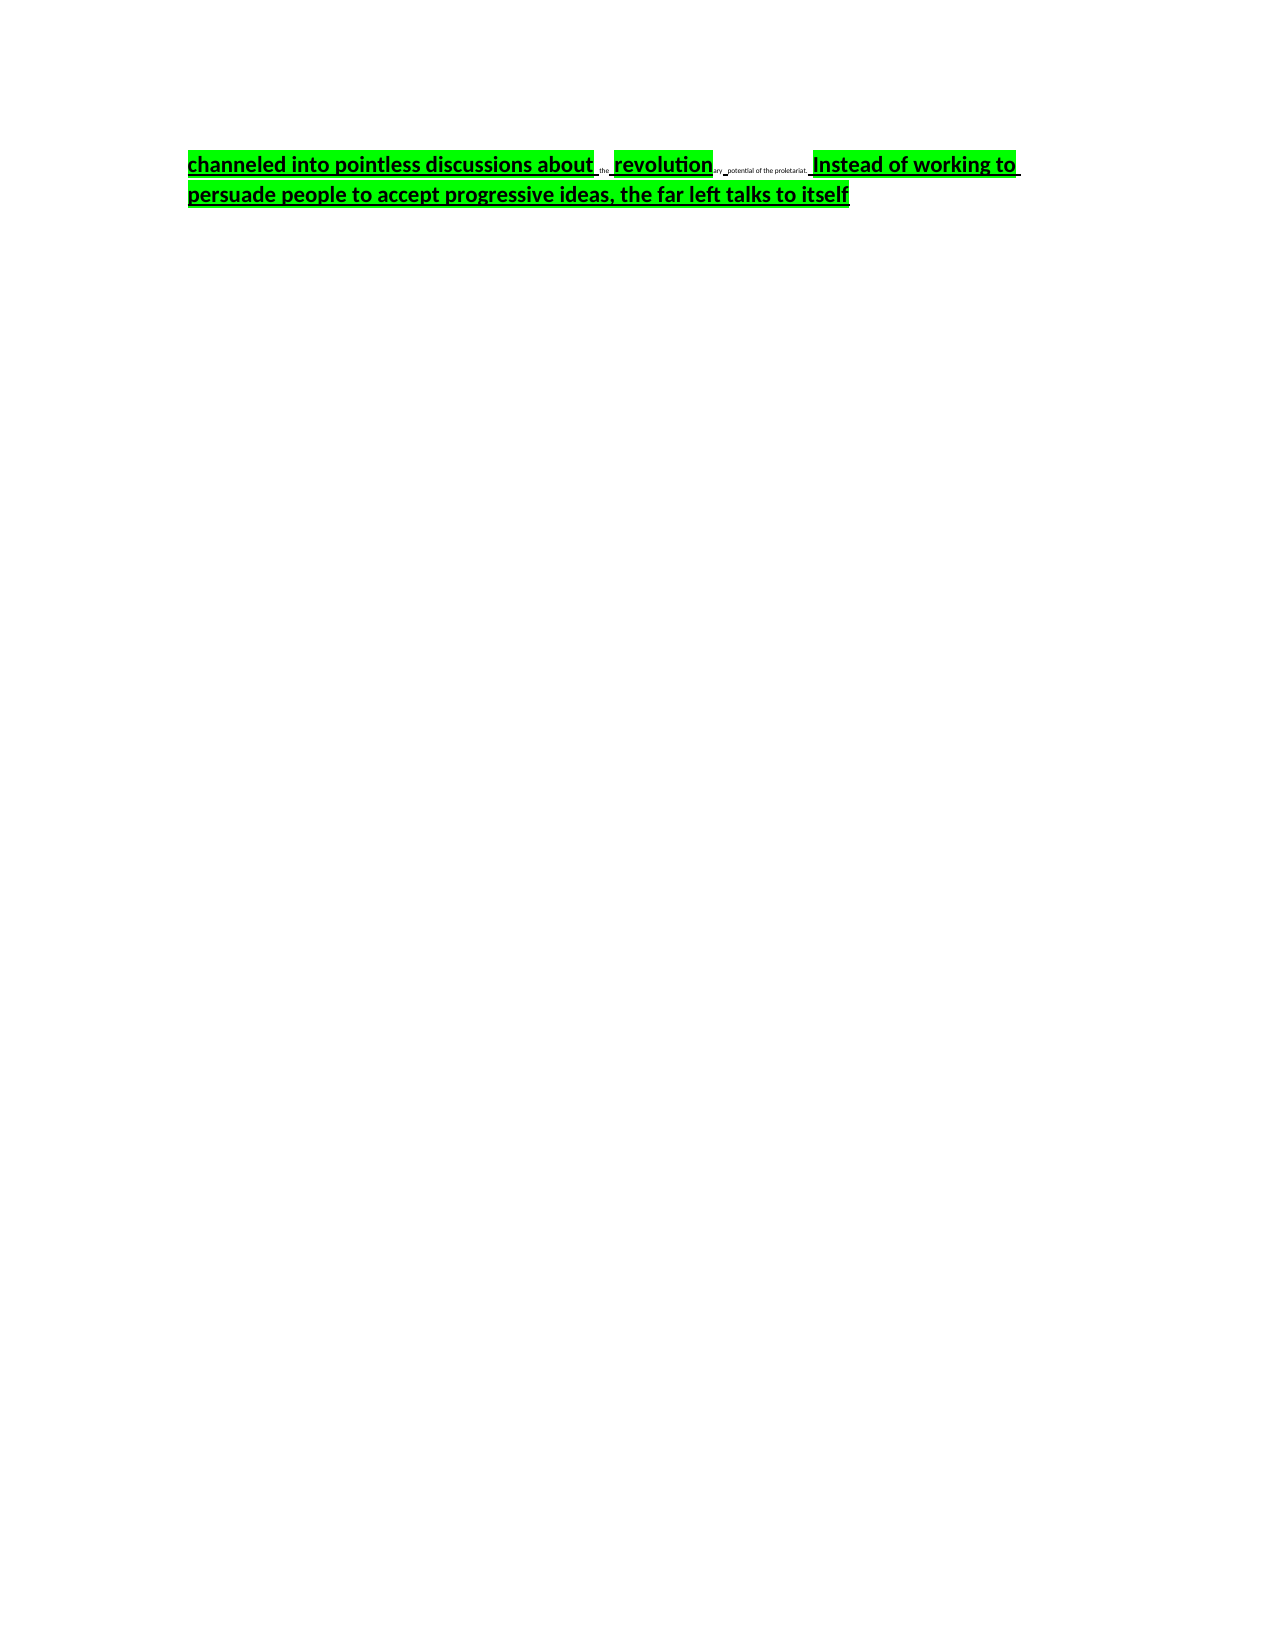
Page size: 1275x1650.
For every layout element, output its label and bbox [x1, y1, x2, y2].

text [187, 150, 1087, 208]
